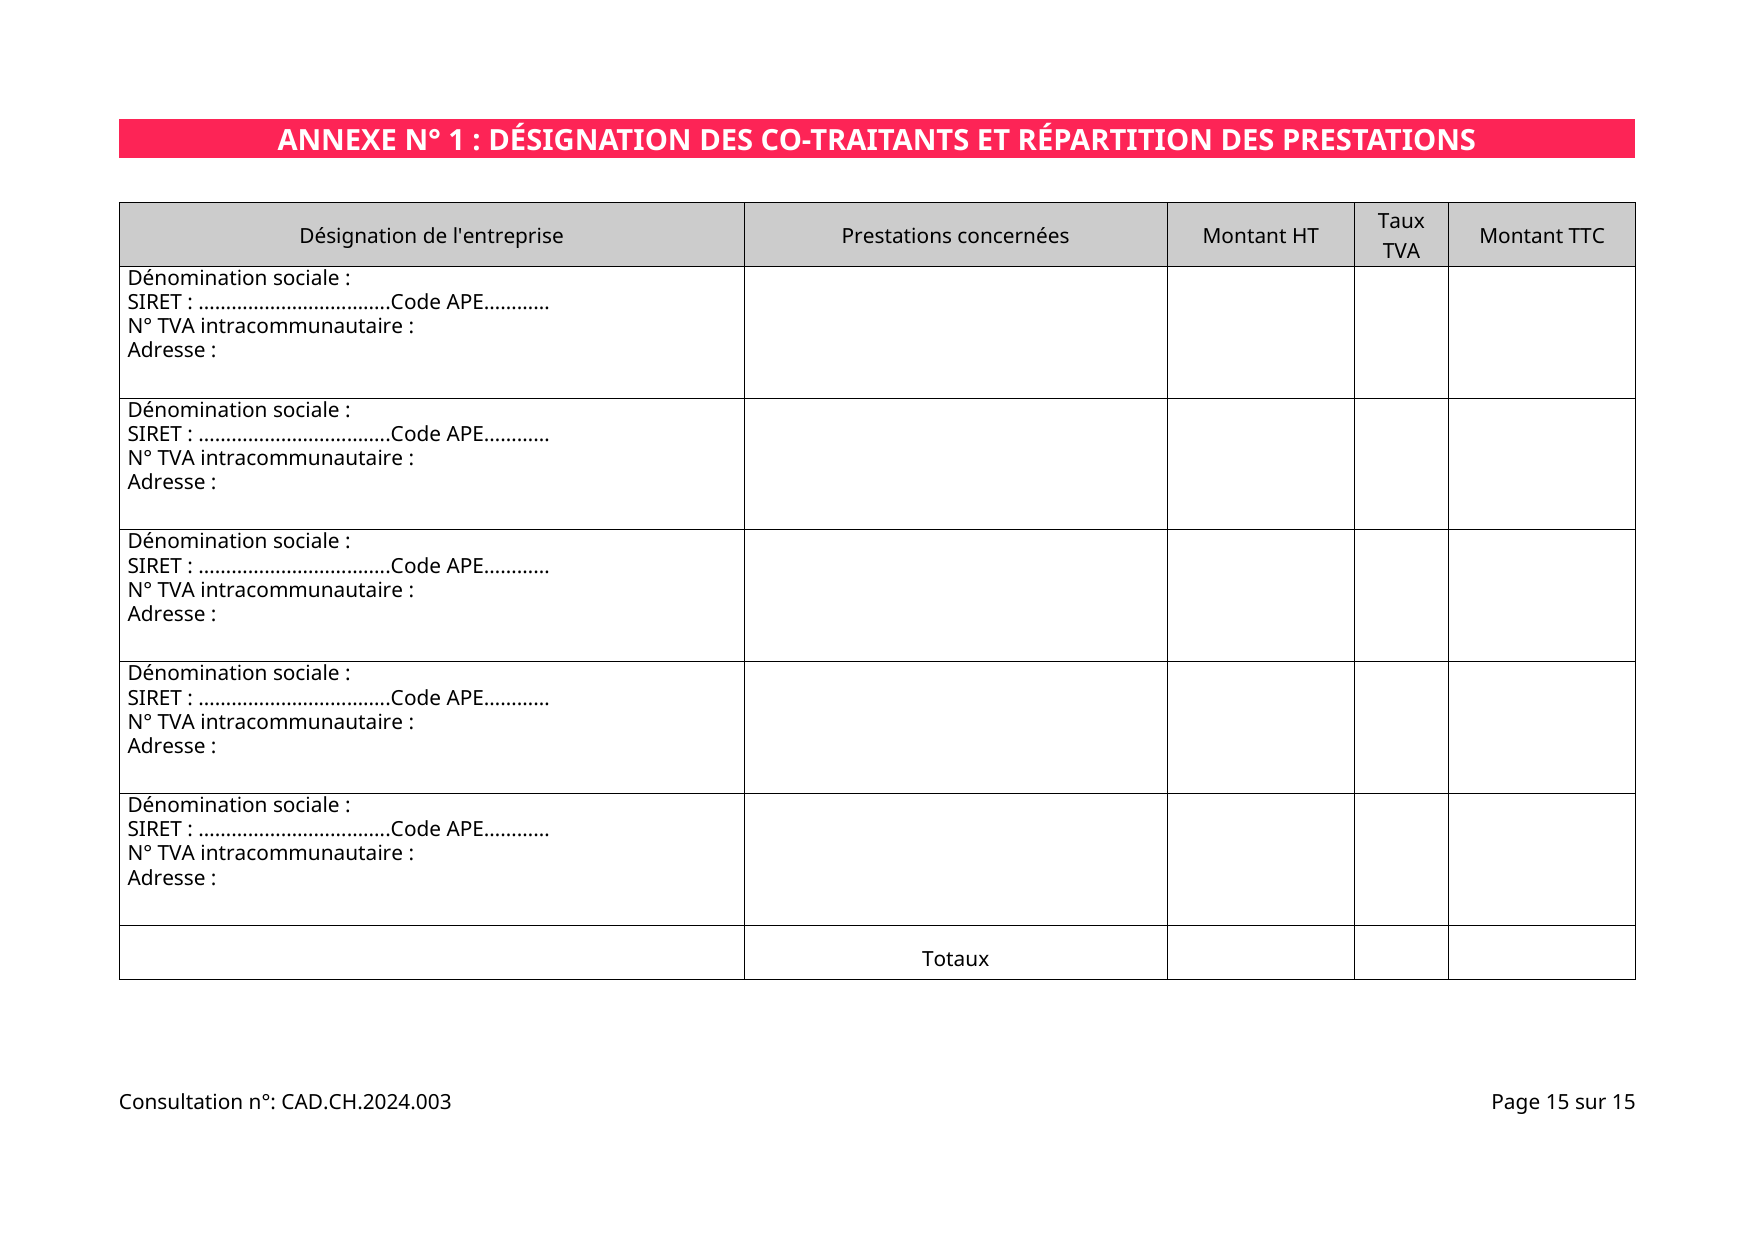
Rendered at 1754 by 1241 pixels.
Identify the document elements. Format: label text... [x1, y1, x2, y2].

table_cell [1355, 267, 1448, 397]
table_cell Dénomination sociale : SIRET : ………………………….….Code APE………… N° TVA intracommunautaire : Adresse : [120, 399, 744, 529]
table_cell Dénomination sociale : SIRET : ………………………….….Code APE………… N° TVA intracommunautaire : Adresse : [120, 794, 744, 924]
table_cell [745, 399, 1167, 529]
table_header Montant HT [1168, 203, 1354, 266]
table_cell [745, 662, 1167, 793]
table_cell Dénomination sociale : SIRET : ………………………….….Code APE………… N° TVA intracommunautaire : Adresse : [120, 267, 744, 397]
table_cell [745, 267, 1167, 397]
table_header Montant TTC [1449, 203, 1635, 266]
table_cell [1168, 267, 1354, 397]
table_cell [1355, 926, 1448, 979]
table_cell Totaux [745, 926, 1167, 979]
table_cell Dénomination sociale : SIRET : ………………………….….Code APE………… N° TVA intracommunautaire : Adresse : [120, 662, 744, 793]
table_cell [1449, 399, 1635, 529]
table_cell [1449, 662, 1635, 793]
table_header Désignation de l'entreprise [120, 203, 744, 266]
table_cell [745, 530, 1167, 661]
table_cell [1168, 530, 1354, 661]
table_cell [1449, 926, 1635, 979]
table_cell [1168, 794, 1354, 924]
table_cell Dénomination sociale : SIRET : ………………………….….Code APE………… N° TVA intracommunautaire : Adresse : [120, 530, 744, 661]
table_cell [1449, 530, 1635, 661]
table_header Taux TVA [1355, 203, 1448, 266]
subtitle ANNEXE N° 1 : DÉSIGNATION DES CO-TRAITANTS ET RÉPARTITION DES PRESTATIONS [119, 119, 1635, 158]
table_cell [1168, 662, 1354, 793]
table_header Prestations concernées [745, 203, 1167, 266]
table_cell [1355, 530, 1448, 661]
table_cell [120, 926, 744, 979]
table_cell [1355, 794, 1448, 924]
table_cell [1449, 267, 1635, 397]
table_cell [1449, 794, 1635, 924]
table_cell [1355, 399, 1448, 529]
table_cell [1168, 926, 1354, 979]
table_cell [1355, 662, 1448, 793]
table_cell [1168, 399, 1354, 529]
table_cell [745, 794, 1167, 924]
